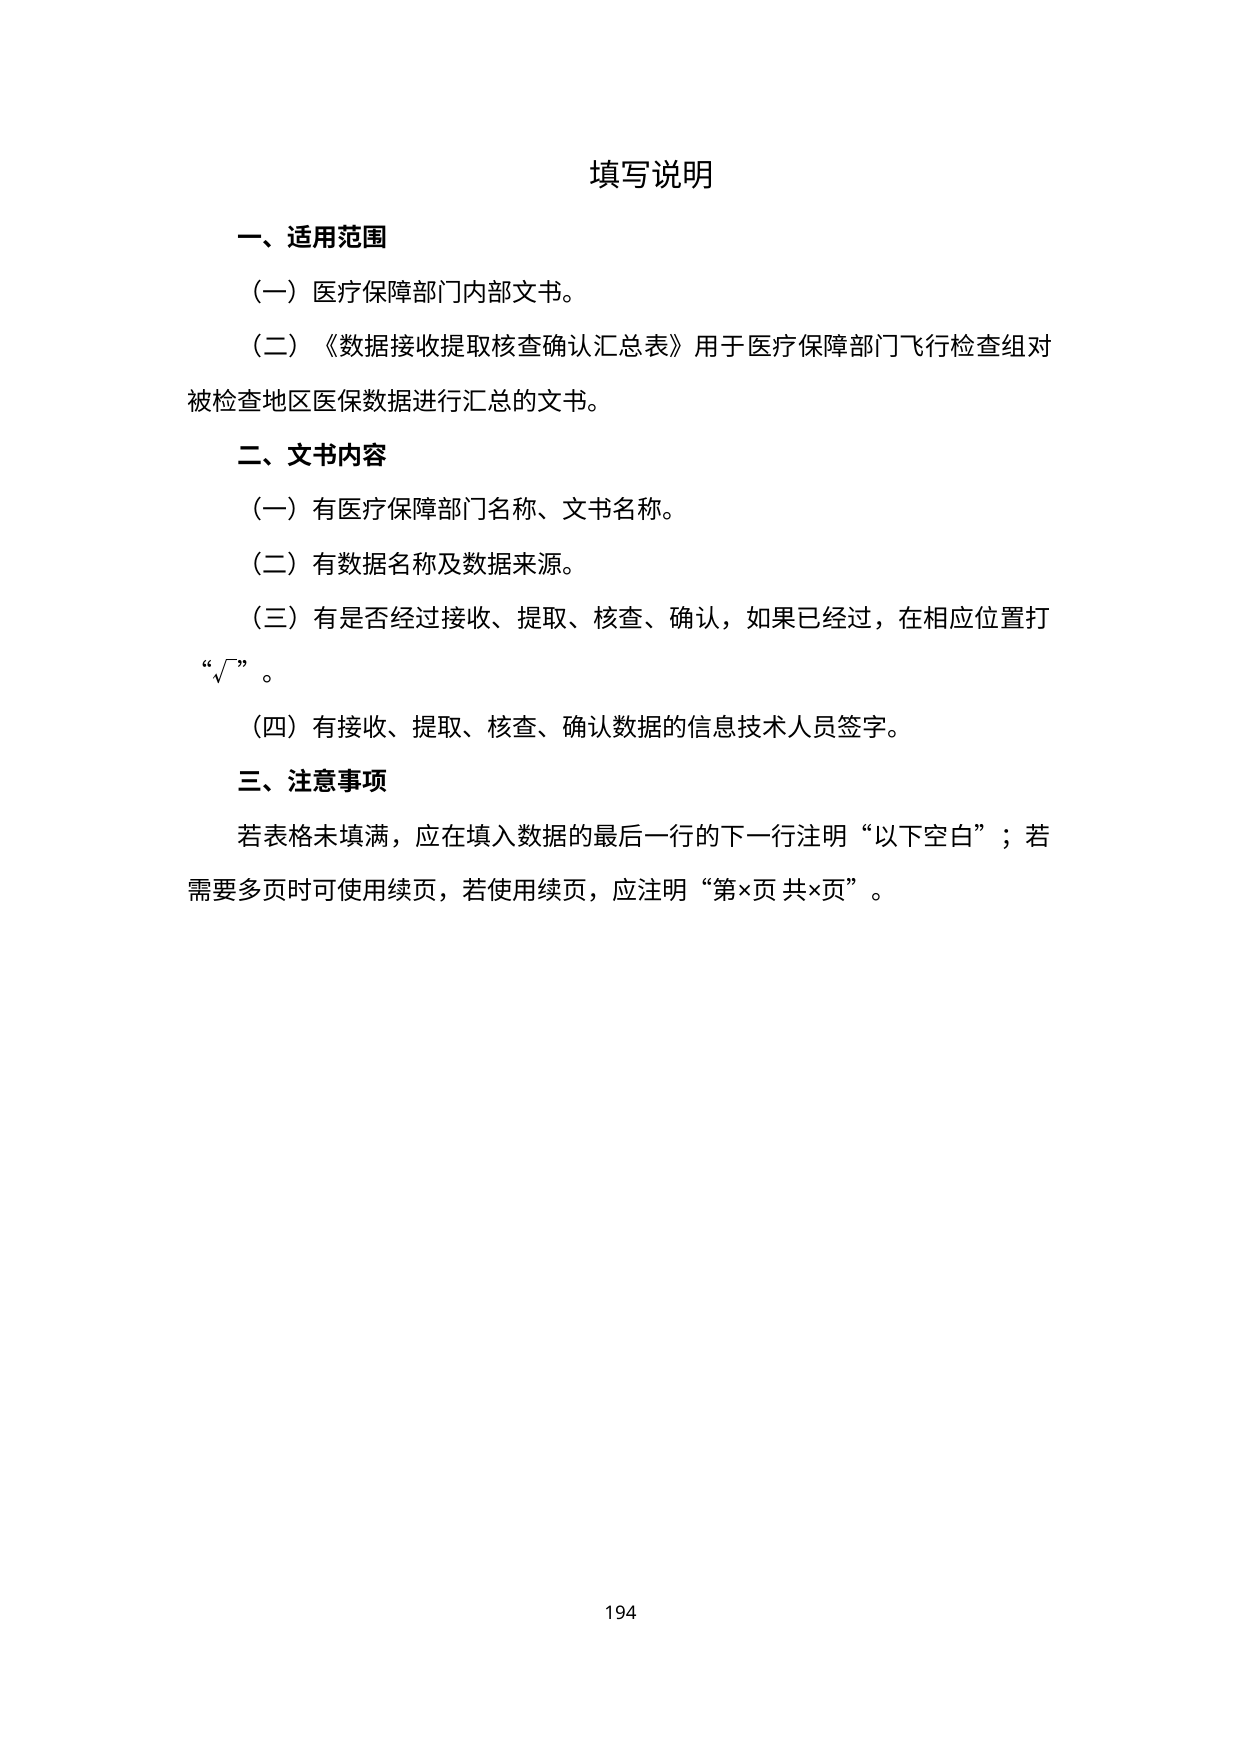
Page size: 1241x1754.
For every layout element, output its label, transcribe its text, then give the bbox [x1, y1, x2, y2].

text （二）有数据名称及数据来源。 [187, 544, 1053, 580]
text 填写说明 [187, 150, 1053, 195]
text 二、文书内容 [187, 435, 1053, 472]
text 一、适用范围 [187, 218, 1053, 254]
text （一）有医疗保障部门名称、文书名称。 [187, 490, 1053, 526]
text 三、注意事项 [187, 762, 1053, 798]
text （三）有是否经过接收、提取、核查、确认，如果已经过，在相应位置打“√”。 [187, 598, 1053, 689]
text （四）有接收、提取、核查、确认数据的信息技术人员签字。 [187, 707, 1053, 743]
text （二）《数据接收提取核查确认汇总表》用于医疗保障部门飞行检查组对被检查地区医保数据进行汇总的文书。 [187, 327, 1053, 417]
text （一）医疗保障部门内部文书。 [187, 272, 1053, 308]
text 若表格未填满，应在填入数据的最后一行的下一行注明“以下空白”；若需要多页时可使用续页，若使用续页，应注明“第×页 共×页”。 [187, 816, 1053, 907]
